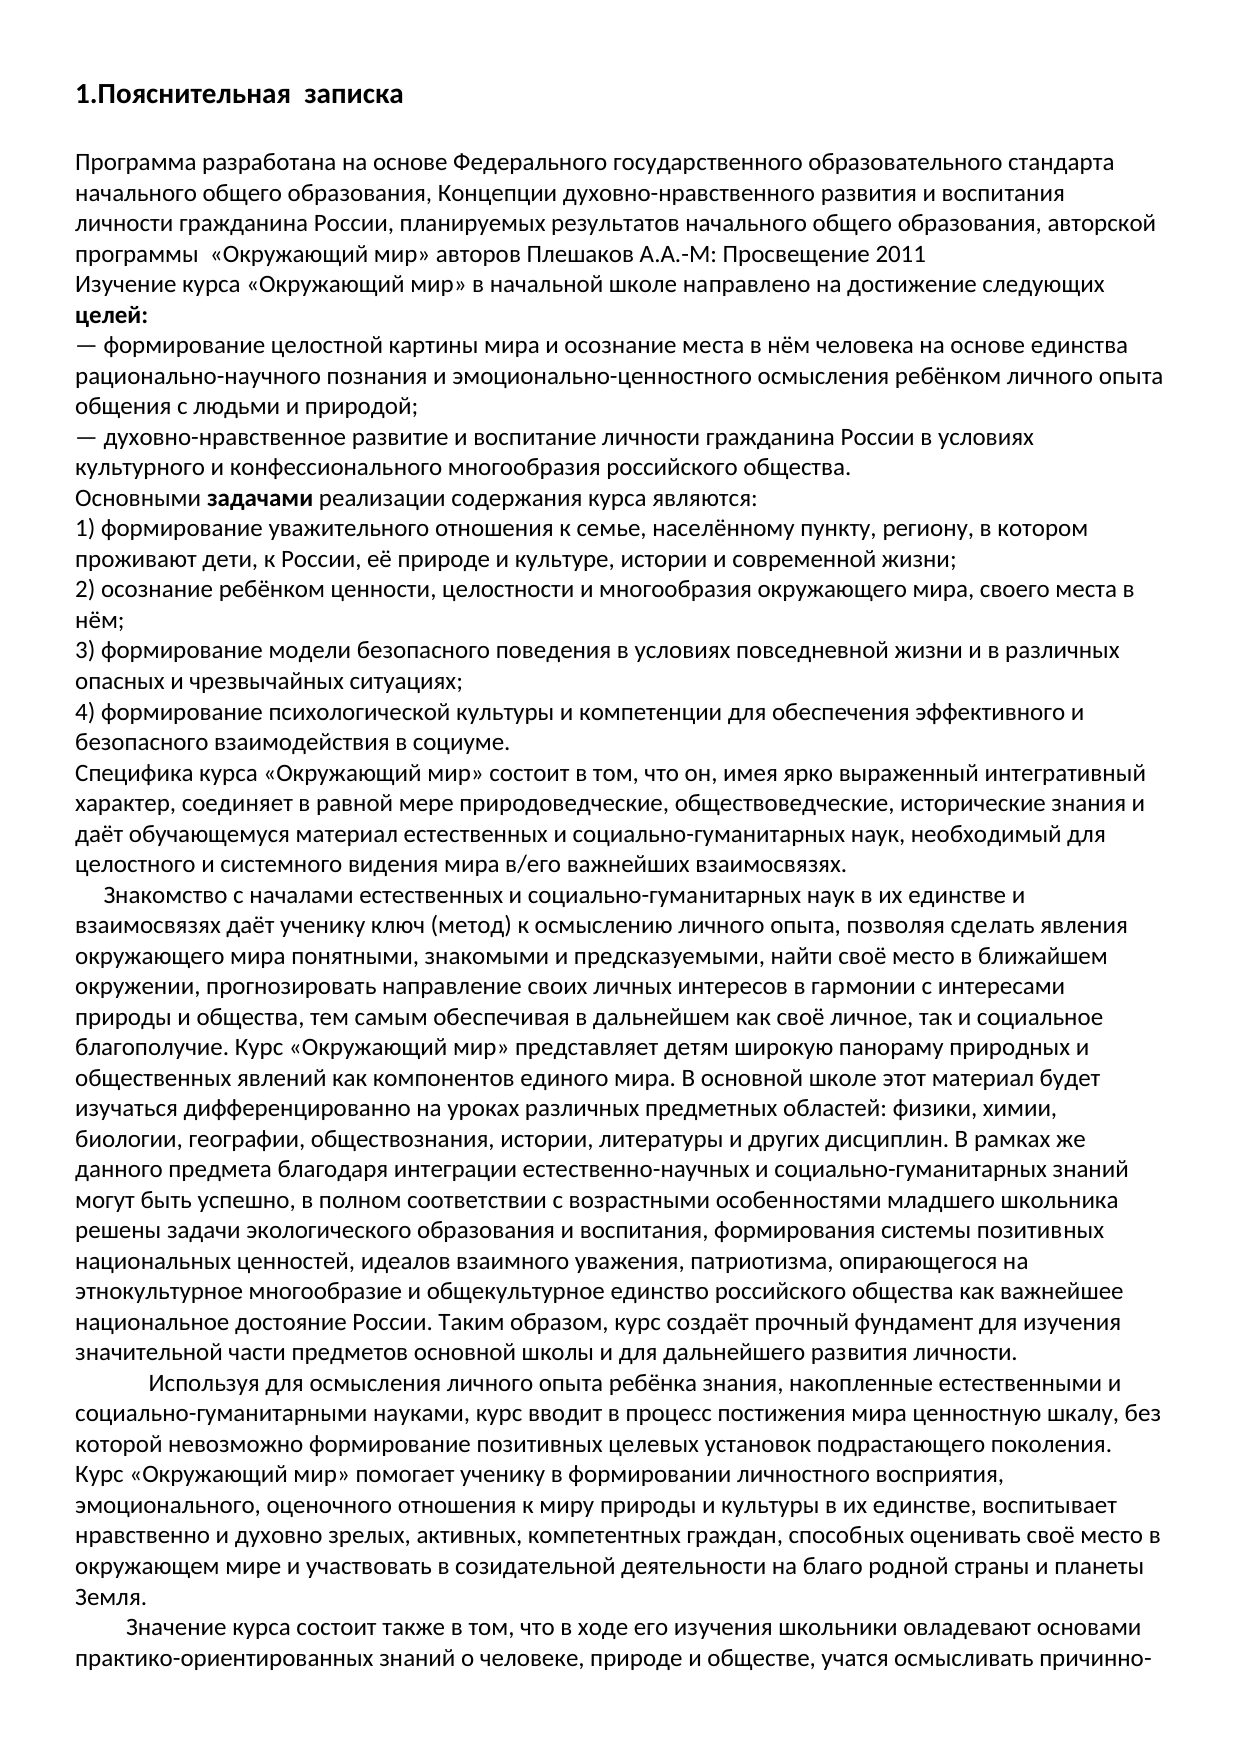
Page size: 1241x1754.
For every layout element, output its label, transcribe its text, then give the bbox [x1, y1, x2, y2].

text 3) формирование модели безопасного поведения в условиях повседневной жизни и в различных опасных и чрезвычайных ситуациях; [75, 634, 1165, 696]
text Знакомство с началами естественных и социально-гуманитарных наук в их единстве и взаимосвязях даёт ученику ключ (метод) к осмыслению личного опыта, позволяя сделать явления окружающего мира понятными, знакомыми и предсказуемыми, найти своё место в ближайшем окружении, прогнозировать направление своих личных интересов в гармонии с интересами природы и общества, тем самым обеспечивая в дальнейшем как своё личное, так и социальное благополучие. Курс «Окружающий мир» представляет детям широкую панораму природных и общественных явлений как компонентов единого мира. В основной школе этот материал будет изучаться дифференцированно на уроках различных предметных областей: физики, химии, биологии, географии, обществознания, истории, литературы и других дисциплин. В рамках же данного предмета благодаря интеграции естественно-научных и социально-гуманитарных знаний могут быть успешно, в полном соответствии с возрастными особенностями младшего школьника решены задачи экологического образования и воспитания, формирования системы позитивных национальных ценностей, идеалов взаимного уважения, патриотизма, опирающегося на этнокультурное многообразие и общекультурное единство российского общества как важнейшее национальное достояние России. Таким образом, курс создаёт прочный фундамент для изучения значительной части предметов основной школы и для дальнейшего развития личности. [75, 879, 1165, 1367]
text 2) осознание ребёнком ценности, целостности и многообразия окружающего мира, своего места в нём; [75, 573, 1165, 634]
text Основными задачами реализации содержания курса являются: [75, 482, 1165, 512]
text Программа разработана на основе Федерального государственного образовательного стандарта начального общего образования, Концепции духовно-нравственного развития и воспитания личности гражданина России, планируемых результатов начального общего образования, авторской программы «Окружающий мир» авторов Плешаков А.А.-М: Просвещение 2011 [75, 146, 1165, 268]
text 4) формирование психологической культуры и компетенции для обеспечения эффективного и безопасного взаимодействия в социуме. [75, 696, 1165, 757]
text Специфика курса «Окружающий мир» состоит в том, что он, имея ярко выраженный интегративный характер, соединяет в равной мере природоведческие, обществоведческие, исторические знания и даёт обучающемуся материал естественных и социально-гуманитарных наук, необходимый для целостного и системного видения мира в/его важнейших взаимосвязях. [75, 757, 1165, 879]
text Используя для осмысления личного опыта ребёнка знания, накопленные естественными и социально-гуманитарными науками, курс вводит в процесс постижения мира ценностную шкалу, без которой невозможно формирование позитивных целевых установок подрастающего поколения. Курс «Окружающий мир» помогает ученику в формировании личностного восприятия, эмоционального, оценочного отношения к миру природы и культуры в их единстве, воспитывает нравственно и духовно зрелых, активных, компетентных граждан, способных оценивать своё место в окружающем мире и участвовать в созидательной деятельности на благо родной страны и планеты Земля. [75, 1367, 1165, 1611]
text 1.Пояснительная записка [75, 75, 1165, 111]
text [75, 1611, 1165, 1672]
text — духовно-нравственное развитие и воспитание личности гражданина России в условиях культурного и конфессионального многообразия российского общества. [75, 421, 1165, 482]
text Изучение курса «Окружающий мир» в начальной школе направлено на достижение следующих целей: [75, 268, 1165, 329]
text 1) формирование уважительного отношения к семье, населённому пункту, региону, в котором проживают дети, к России, её природе и культуре, истории и современной жизни; [75, 512, 1165, 573]
text — формирование целостной картины мира и осознание места в нём человека на основе единства рационально-научного познания и эмоционально-ценностного осмысления ребёнком личного опыта общения с людьми и природой; [75, 329, 1165, 421]
